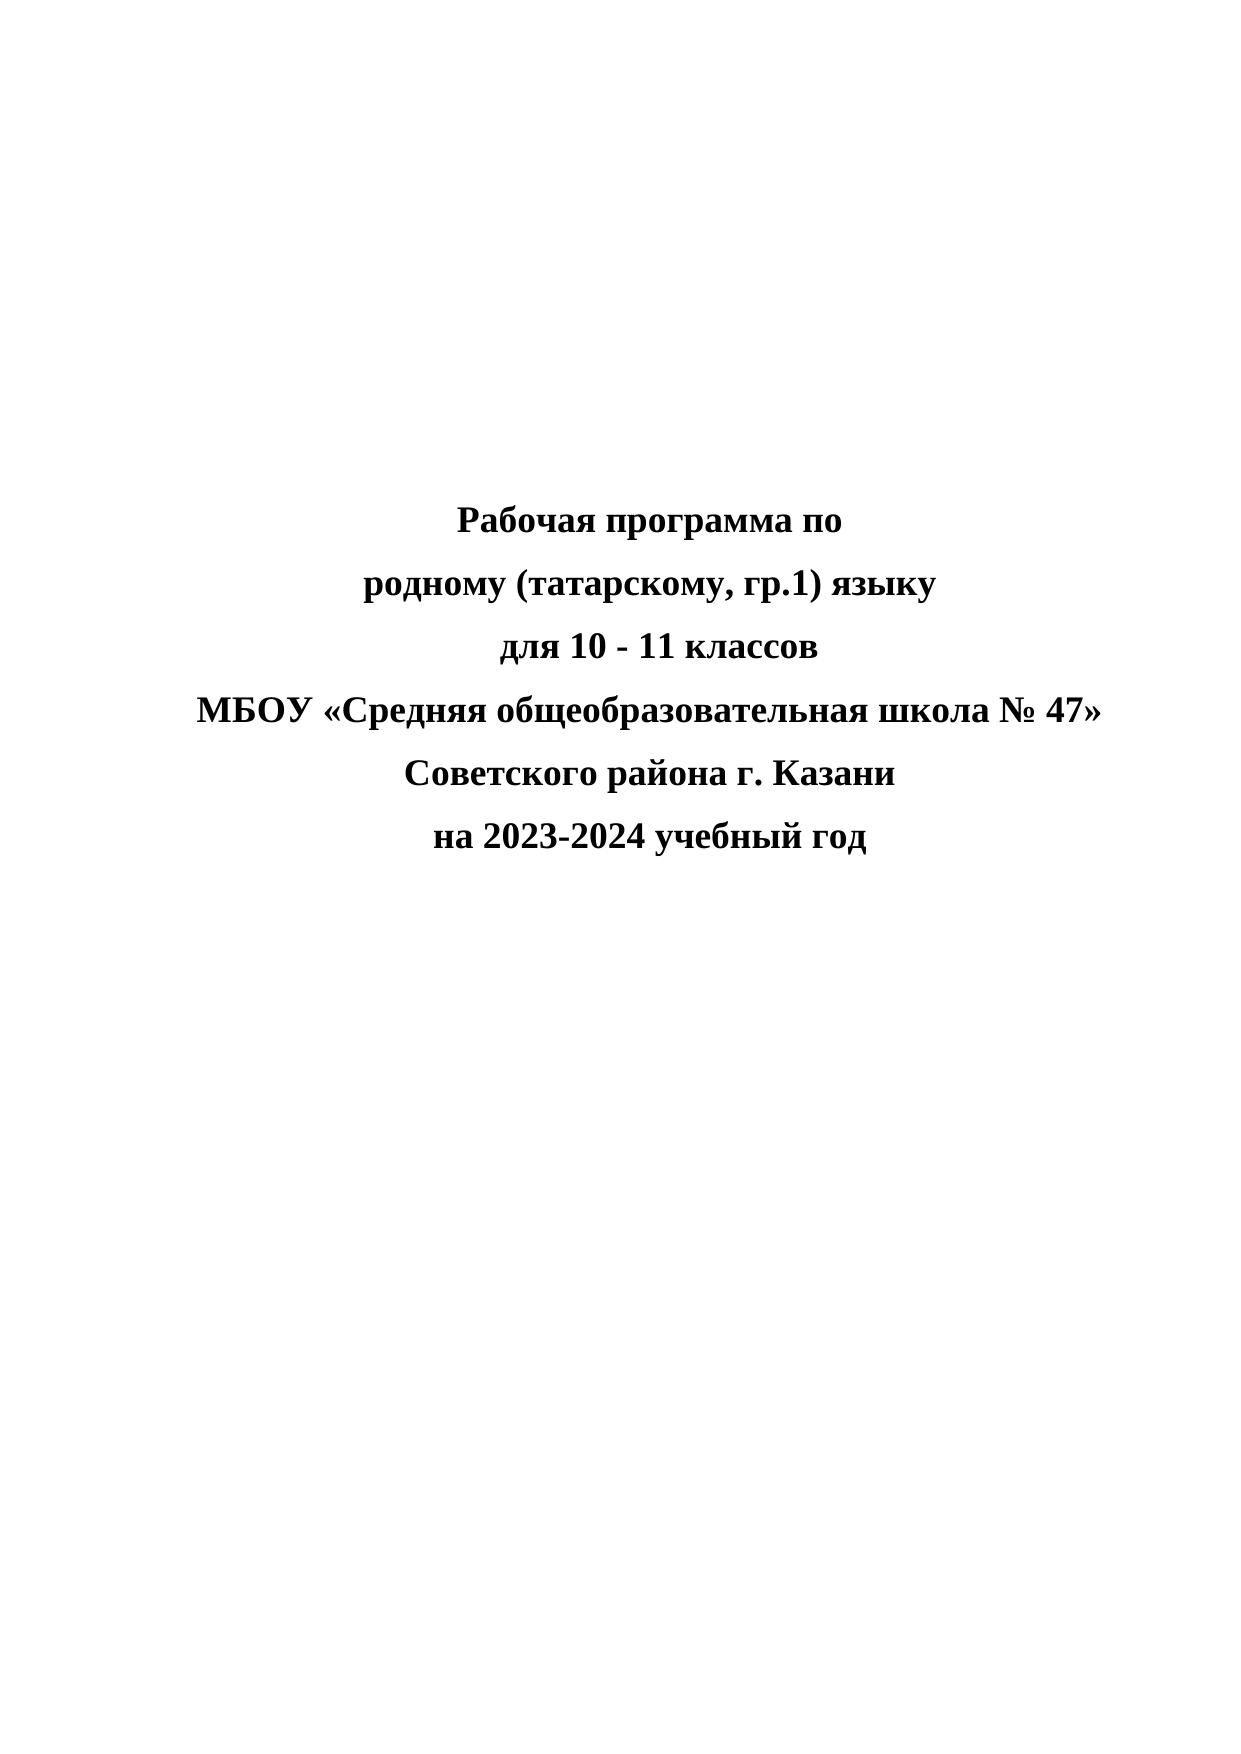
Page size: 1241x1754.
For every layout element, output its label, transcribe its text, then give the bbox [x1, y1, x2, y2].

text Советского района г. Казани [118, 750, 1181, 793]
text для 10 - 11 классов [118, 624, 1181, 667]
text на 2023-2024 учебный год [118, 814, 1181, 857]
text родному (татарскому, гр.1) языку [118, 561, 1181, 604]
text Рабочая программа по [118, 497, 1181, 541]
text МБОУ «Средняя общеобразовательная школа № 47» [118, 687, 1181, 730]
